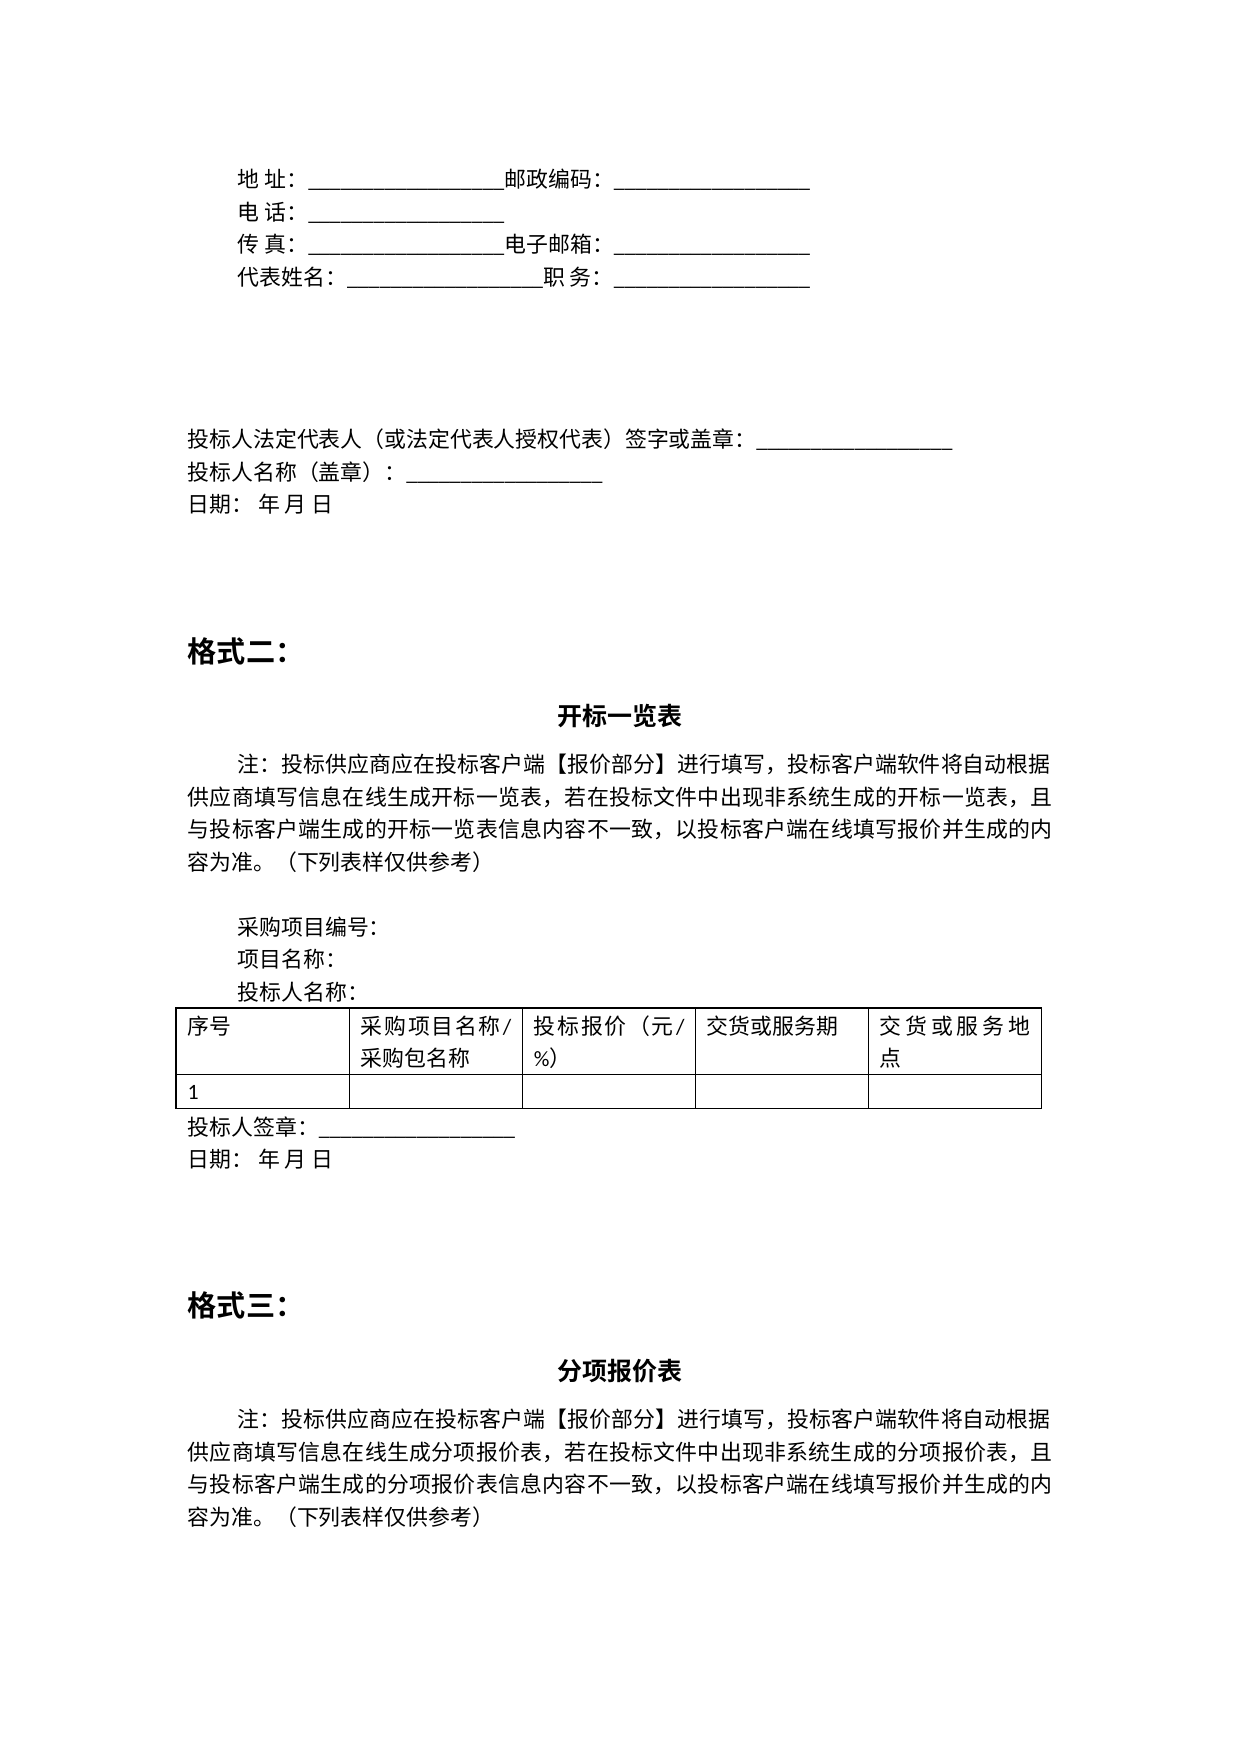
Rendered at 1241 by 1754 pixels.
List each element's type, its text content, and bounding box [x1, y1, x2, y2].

table_header 交货或服务地点 [869, 1009, 1041, 1073]
table_cell [696, 1075, 868, 1108]
text 项目名称： [187, 942, 1053, 974]
text 电 话：__________________ [187, 194, 1053, 227]
table_cell [869, 1075, 1041, 1108]
text 投标人名称： [187, 974, 1053, 1007]
text 注：投标供应商应在投标客户端【报价部分】进行填写，投标客户端软件将自动根据供应商填写信息在线生成开标一览表，若在投标文件中出现非系统生成的开标一览表，且与投标客户端生成的开标一览表信息内容不一致，以投标客户端在线填写报价并生成的内容为准。（下列表样仅供参考） [187, 747, 1053, 909]
table_header 采购项目名称/采购包名称 [350, 1009, 522, 1073]
text 传 真：__________________电子邮箱：__________________ [187, 227, 1053, 259]
table_cell [350, 1075, 522, 1108]
text 日期： 年 月 日 [187, 1142, 1053, 1174]
text 格式二： [187, 617, 1053, 682]
text 格式三： [187, 1272, 1053, 1337]
text 注：投标供应商应在投标客户端【报价部分】进行填写，投标客户端软件将自动根据供应商填写信息在线生成分项报价表，若在投标文件中出现非系统生成的分项报价表，且与投标客户端生成的分项报价表信息内容不一致，以投标客户端在线填写报价并生成的内容为准。（下列表样仅供参考） [187, 1402, 1053, 1564]
text 开标一览表 [187, 682, 1053, 747]
text 投标人签章：__________________ [187, 1109, 1053, 1142]
text 投标人法定代表人（或法定代表人授权代表）签字或盖章：__________________ [187, 422, 1053, 454]
table_header 序号 [177, 1009, 349, 1073]
table_header 交货或服务期 [696, 1009, 868, 1073]
table_header 投标报价（元/%） [523, 1009, 695, 1073]
text 投标人名称（盖章）：__________________ [187, 454, 1053, 487]
text 地 址：__________________邮政编码：__________________ [187, 162, 1053, 194]
text 日期： 年 月 日 [187, 487, 1053, 519]
text 代表姓名：__________________职 务：__________________ [187, 259, 1053, 292]
table_cell [523, 1075, 695, 1108]
text 采购项目编号： [187, 909, 1053, 942]
text 分项报价表 [187, 1337, 1053, 1402]
table_cell 1 [177, 1075, 349, 1108]
